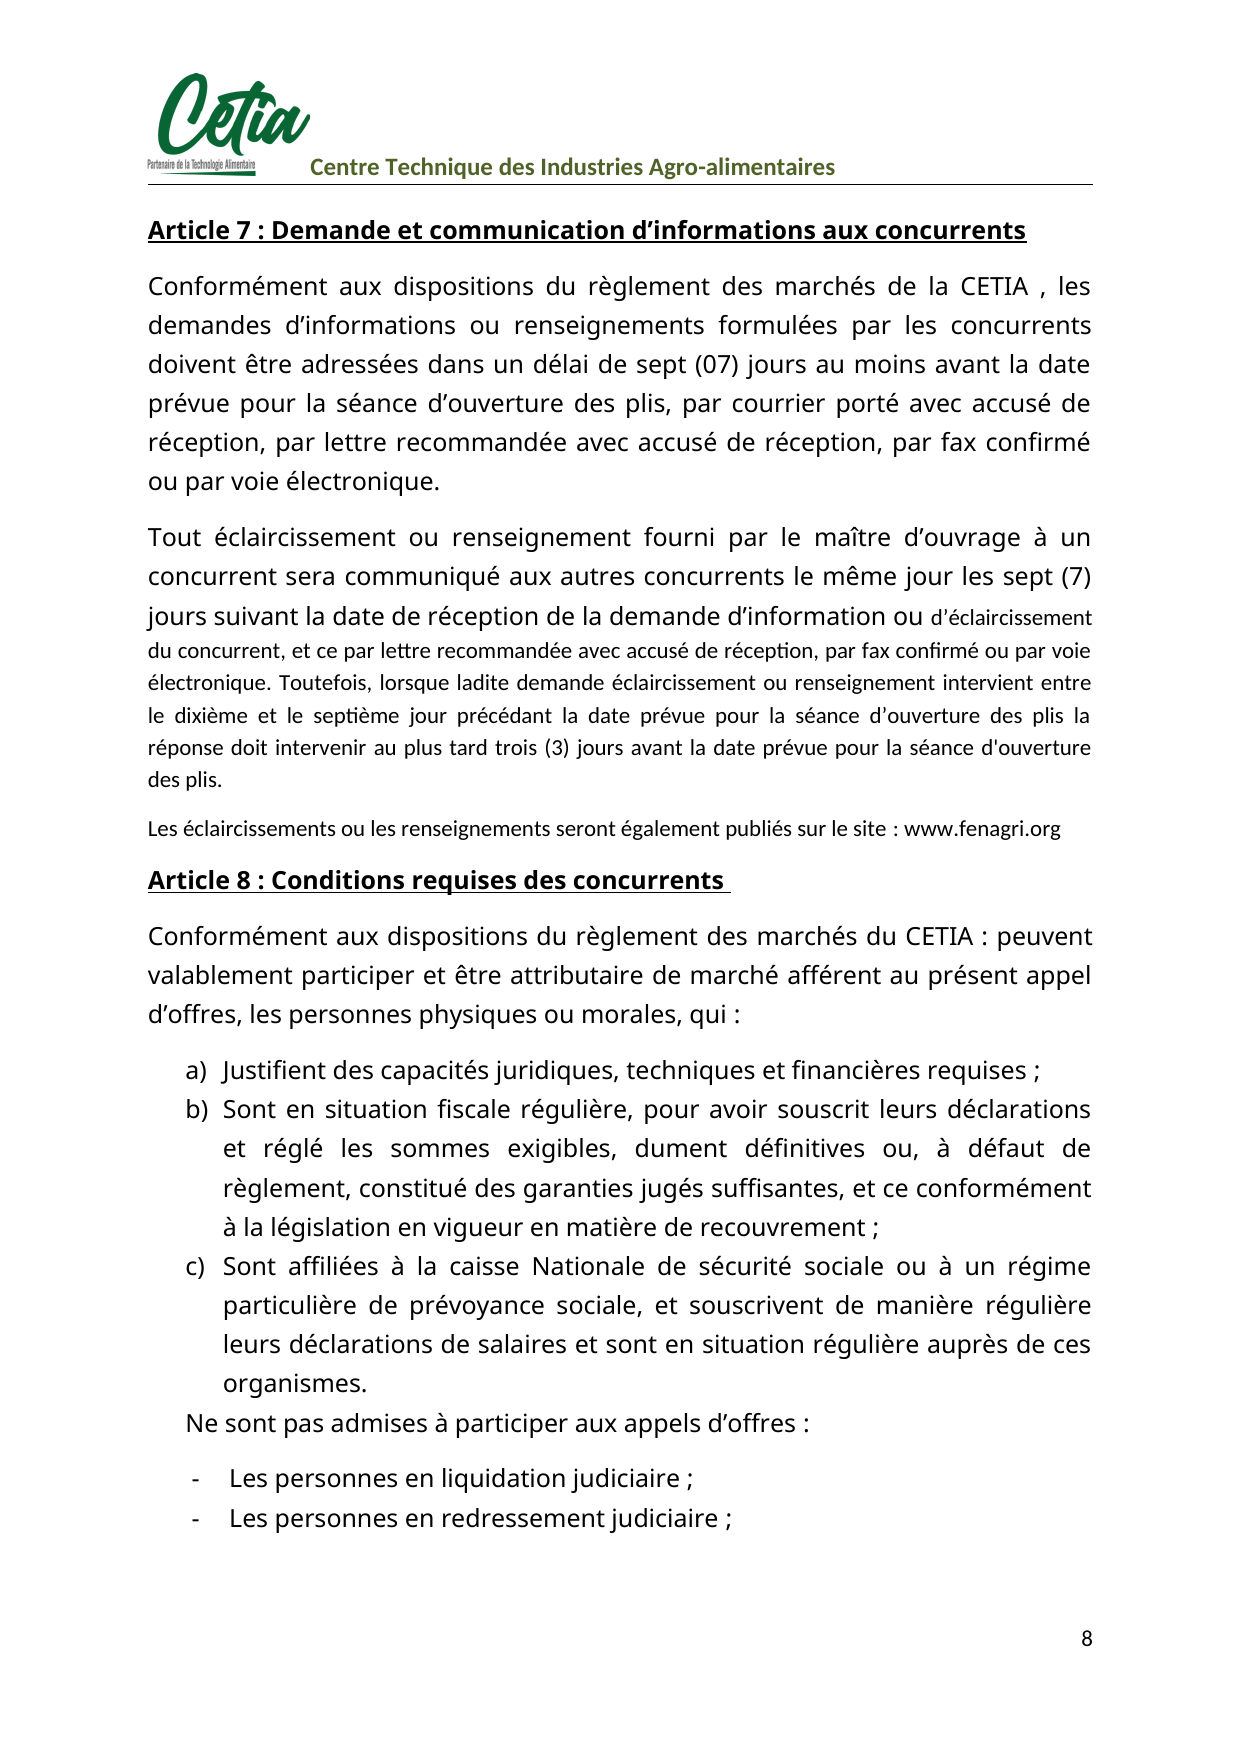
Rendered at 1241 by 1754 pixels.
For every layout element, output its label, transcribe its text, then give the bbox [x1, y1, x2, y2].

list Justifient des capacités juridiques, techniques et financières requises ; [185, 1053, 1093, 1087]
text Article 7 : Demande et communication d’informations aux concurrents [148, 212, 1093, 246]
list Les personnes en redressement judiciaire ; [191, 1500, 1093, 1534]
text Tout éclaircissement ou renseignement fourni par le maître d’ouvrage à un concurrent sera communiqué aux autres concurrents le même jour les sept (7) jours suivant la date de réception de la demande d’information ou d’éclaircissement du concurrent, et ce par lettre recommandée avec accusé de réception, par fax confirmé ou par voie électronique. Toutefois, lorsque ladite demande éclaircissement ou renseignement intervient entre le dixième et le septième jour précédant la date prévue pour la séance d’ouverture des plis la réponse doit intervenir au plus tard trois (3) jours avant la date prévue pour la séance d'ouverture des plis. [148, 520, 1093, 793]
text Conformément aux dispositions du règlement des marchés du CETIA : peuvent valablement participer et être attributaire de marché afférent au présent appel d’offres, les personnes physiques ou morales, qui : [148, 919, 1093, 1031]
text Les éclaircissements ou les renseignements seront également publiés sur le site : www.fenagri.org [148, 814, 1093, 842]
text Conformément aux dispositions du règlement des marchés de la CETIA , les demandes d’informations ou renseignements formulées par les concurrents doivent être adressées dans un délai de sept (07) jours au moins avant la date prévue pour la séance d’ouverture des plis, par courrier porté avec accusé de réception, par lettre recommandée avec accusé de réception, par fax confirmé ou par voie électronique. [148, 268, 1093, 498]
text Article 8 : Conditions requises des concurrents [148, 863, 1093, 897]
text Ne sont pas admises à participer aux appels d’offres : [185, 1405, 1093, 1439]
list Sont affiliées à la caisse Nationale de sécurité sociale ou à un régime particulière de prévoyance sociale, et souscrivent de manière régulière leurs déclarations de salaires et sont en situation régulière auprès de ces organismes. [185, 1249, 1093, 1400]
list Sont en situation fiscale régulière, pour avoir souscrit leurs déclarations et réglé les sommes exigibles, dument définitives ou, à défaut de règlement, constitué des garanties jugés suffisantes, et ce conformément à la législation en vigueur en matière de recouvrement ; [185, 1092, 1093, 1243]
list Les personnes en liquidation judiciaire ; [191, 1461, 1093, 1495]
picture [147, 73, 311, 176]
